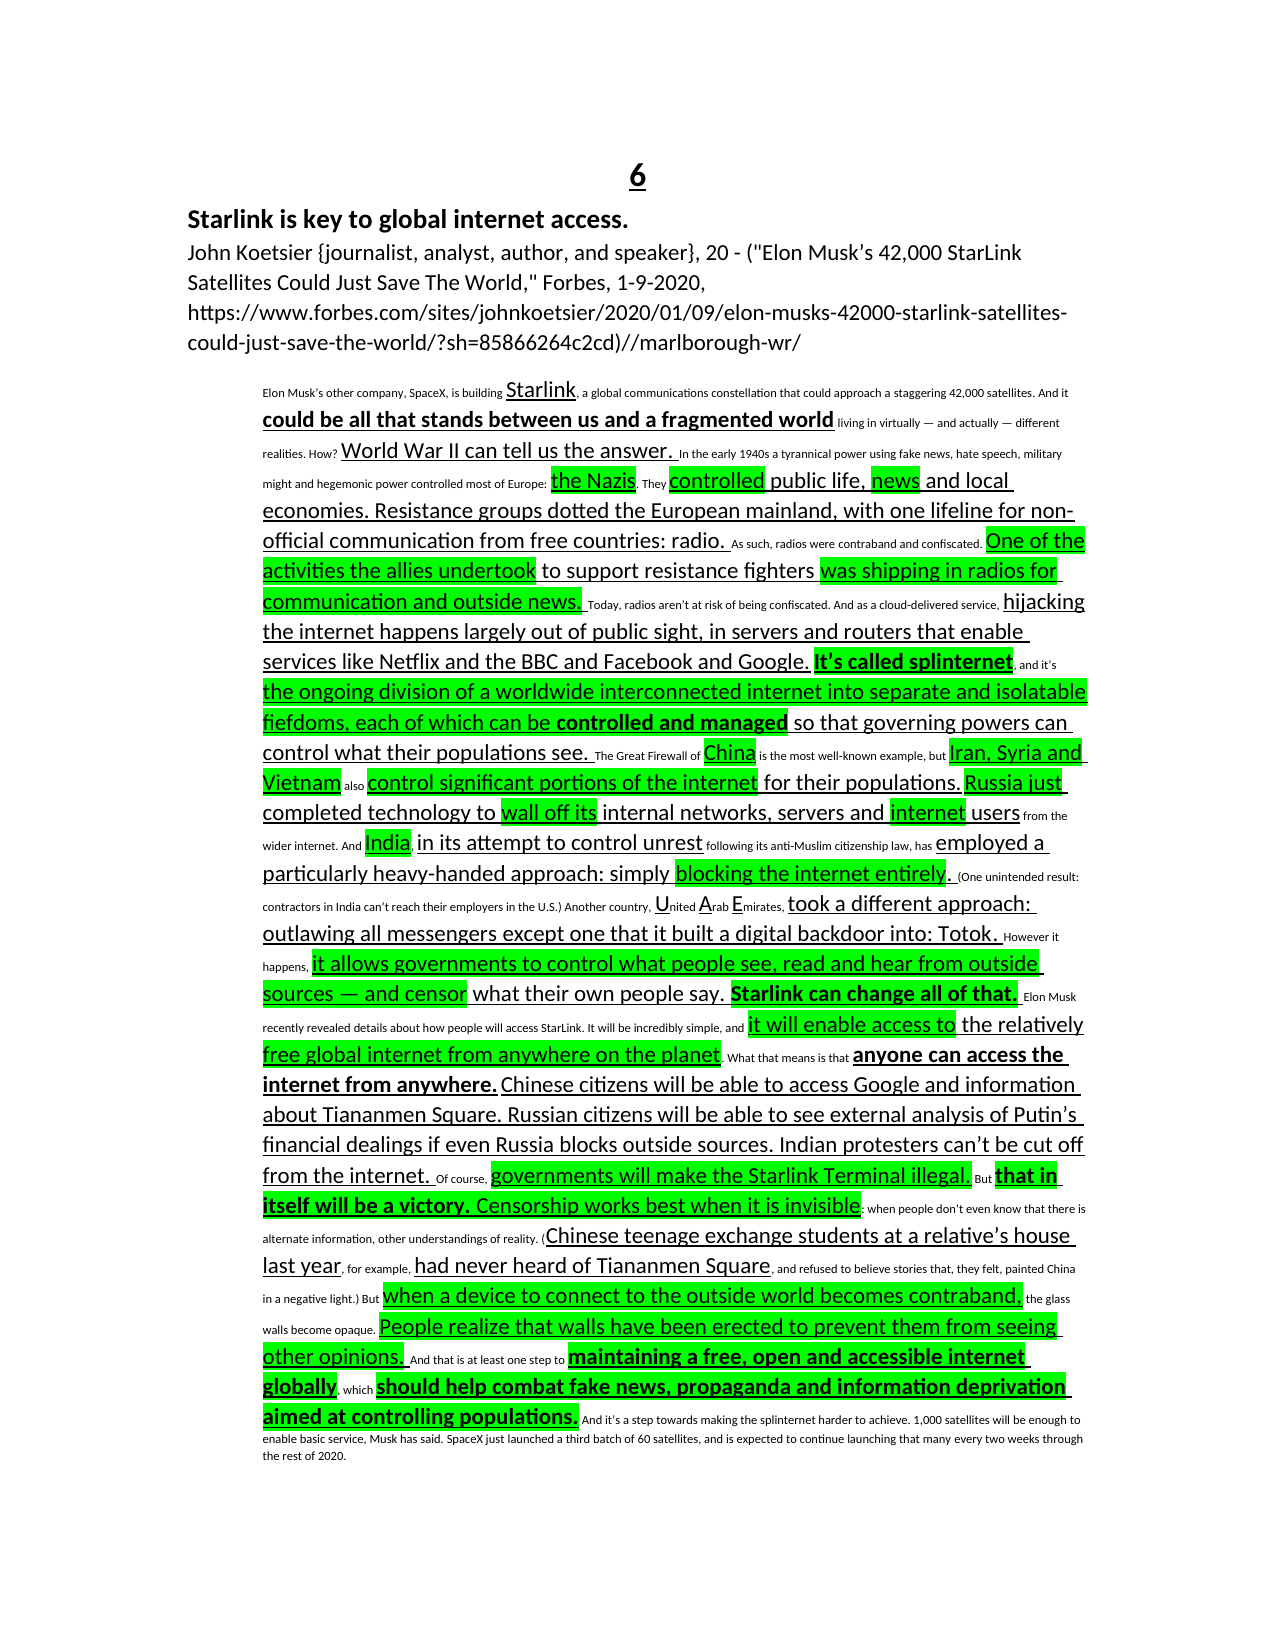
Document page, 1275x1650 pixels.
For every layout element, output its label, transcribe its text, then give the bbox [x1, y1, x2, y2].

subtitle 6 [187, 154, 1087, 195]
text John Koetsier {journalist, analyst, author, and speaker}, 20 - ("Elon Musk’s 42,000 StarLink Satellites Could Just Save The World," Forbes, 1-9-2020, https://www.forbes.com/sites/johnkoetsier/2020/01/09/elon-musks-42000-starlink-satellites-could-just-save-the-world/?sh=85866264c2cd)//marlborough-wr/ [187, 238, 1087, 357]
text Elon Musk’s other company, SpaceX, is building Starlink, a global communications constellation that could approach a staggering 42,000 satellites. And it could be all that stands between us and a fragmented world living in virtually — and actually — different realities. How? World War II can tell us the answer. In the early 1940s a tyrannical power using fake news, hate speech, military might and hegemonic power controlled most of Europe: the Nazis. They controlled public life, news and local economies. Resistance groups dotted the European mainland, with one lifeline for non-official communication from free countries: radio. As such, radios were contraband and confiscated. One of the activities the allies undertook to support resistance fighters was shipping in radios for communication and outside news. Today, radios aren’t at risk of being confiscated. And as a cloud-delivered service, hijacking the internet happens largely out of public sight, in servers and routers that enable services like Netflix and the BBC and Facebook and Google. It’s called splinternet, and it’s the ongoing division of a worldwide interconnected internet into separate and isolatable fiefdoms, each of which can be controlled and managed so that governing powers can control what their populations see. The Great Firewall of China is the most well-known example, but Iran, Syria and Vietnam also control significant portions of the internet for their populations. Russia just completed technology to wall off its internal networks, servers and internet users from the wider internet. And India, in its attempt to control unrest following its anti-Muslim citizenship law, has employed a particularly heavy-handed approach: simply blocking the internet entirely. (One unintended result: contractors in India can’t reach their employers in the U.S.) Another country, United Arab Emirates, took a different approach: outlawing all messengers except one that it built a digital backdoor into: Totok. However it happens, it allows governments to control what people see, read and hear from outside sources — and censor what their own people say. Starlink can change all of that. Elon Musk recently revealed details about how people will access StarLink. It will be incredibly simple, and it will enable access to the relatively free global internet from anywhere on the planet. What that means is that anyone can access the internet from anywhere. Chinese citizens will be able to access Google and information about Tiananmen Square. Russian citizens will be able to see external analysis of Putin’s financial dealings if even Russia blocks outside sources. Indian protesters can’t be cut off from the internet. Of course, governments will make the Starlink Terminal illegal. But that in itself will be a victory. Censorship works best when it is invisible: when people don’t even know that there is alternate information, other understandings of reality. (Chinese teenage exchange students at a relative’s house last year, for example, had never heard of Tiananmen Square, and refused to believe stories that, they felt, painted China in a negative light.) But when a device to connect to the outside world becomes contraband, the glass walls become opaque. People realize that walls have been erected to prevent them from seeing other opinions. And that is at least one step to maintaining a free, open and accessible internet globally, which should help combat fake news, propaganda and information deprivation aimed at controlling populations. And it’s a step towards making the splinternet harder to achieve. 1,000 satellites will be enough to enable basic service, Musk has said. SpaceX just launched a third batch of 60 satellites, and is expected to continue launching that many every two weeks through the rest of 2020. [262, 375, 1087, 688]
text Elon Musk’s other company, SpaceX, is building Starlink, a global communications constellation that could approach a staggering 42,000 satellites. And it could be all that stands between us and a fragmented world living in virtually — and actually — different realities. How? World War II can tell us the answer. In the early 1940s a tyrannical power using fake news, hate speech, military might and hegemonic power controlled most of Europe: the Nazis. They controlled public life, news and local economies. Resistance groups dotted the European mainland, with one lifeline for non-official communication from free countries: radio. As such, radios were contraband and confiscated. One of the activities the allies undertook to support resistance fighters was shipping in radios for communication and outside news. Today, radios aren’t at risk of being confiscated. And as a cloud-delivered service, hijacking the internet happens largely out of public sight, in servers and routers that enable services like Netflix and the BBC and Facebook and Google. It’s called splinternet, and it’s the ongoing division of a worldwide interconnected internet into separate and isolatable fiefdoms, each of which can be controlled and managed so that governing powers can control what their populations see. The Great Firewall of China is the most well-known example, but Iran, Syria and Vietnam also control significant portions of the internet for their populations. Russia just completed technology to wall off its internal networks, servers and internet users from the wider internet. And India, in its attempt to control unrest following its anti-Muslim citizenship law, has employed a particularly heavy-handed approach: simply blocking the internet entirely. (One unintended result: contractors in India can’t reach their employers in the U.S.) Another country, United Arab Emirates, took a different approach: outlawing all messengers except one that it built a digital backdoor into: Totok. However it happens, it allows governments to control what people see, read and hear from outside sources — and censor what their own people say. Starlink can change all of that. Elon Musk recently revealed details about how people will access StarLink. It will be incredibly simple, and it will enable access to the relatively free global internet from anywhere on the planet. What that means is that anyone can access the internet from anywhere. Chinese citizens will be able to access Google and information about Tiananmen Square. Russian citizens will be able to see external analysis of Putin’s financial dealings if even Russia blocks outside sources. Indian protesters can’t be cut off from the internet. Of course, governments will make the Starlink Terminal illegal. But that in itself will be a victory. Censorship works best when it is invisible: when people don’t even know that there is alternate information, other understandings of reality. (Chinese teenage exchange students at a relative’s house last year, for example, had never heard of Tiananmen Square, and refused to believe stories that, they felt, painted China in a negative light.) But when a device to connect to the outside world becomes contraband, the glass walls become opaque. People realize that walls have been erected to prevent them from seeing other opinions. And that is at least one step to maintaining a free, open and accessible internet globally, which should help combat fake news, propaganda and information deprivation aimed at controlling populations. And it’s a step towards making the splinternet harder to achieve. 1,000 satellites will be enough to enable basic service, Musk has said. SpaceX just launched a third batch of 60 satellites, and is expected to continue launching that many every two weeks through the rest of 2020. [262, 703, 1087, 1463]
subtitle Starlink is key to global internet access. [187, 202, 1087, 235]
